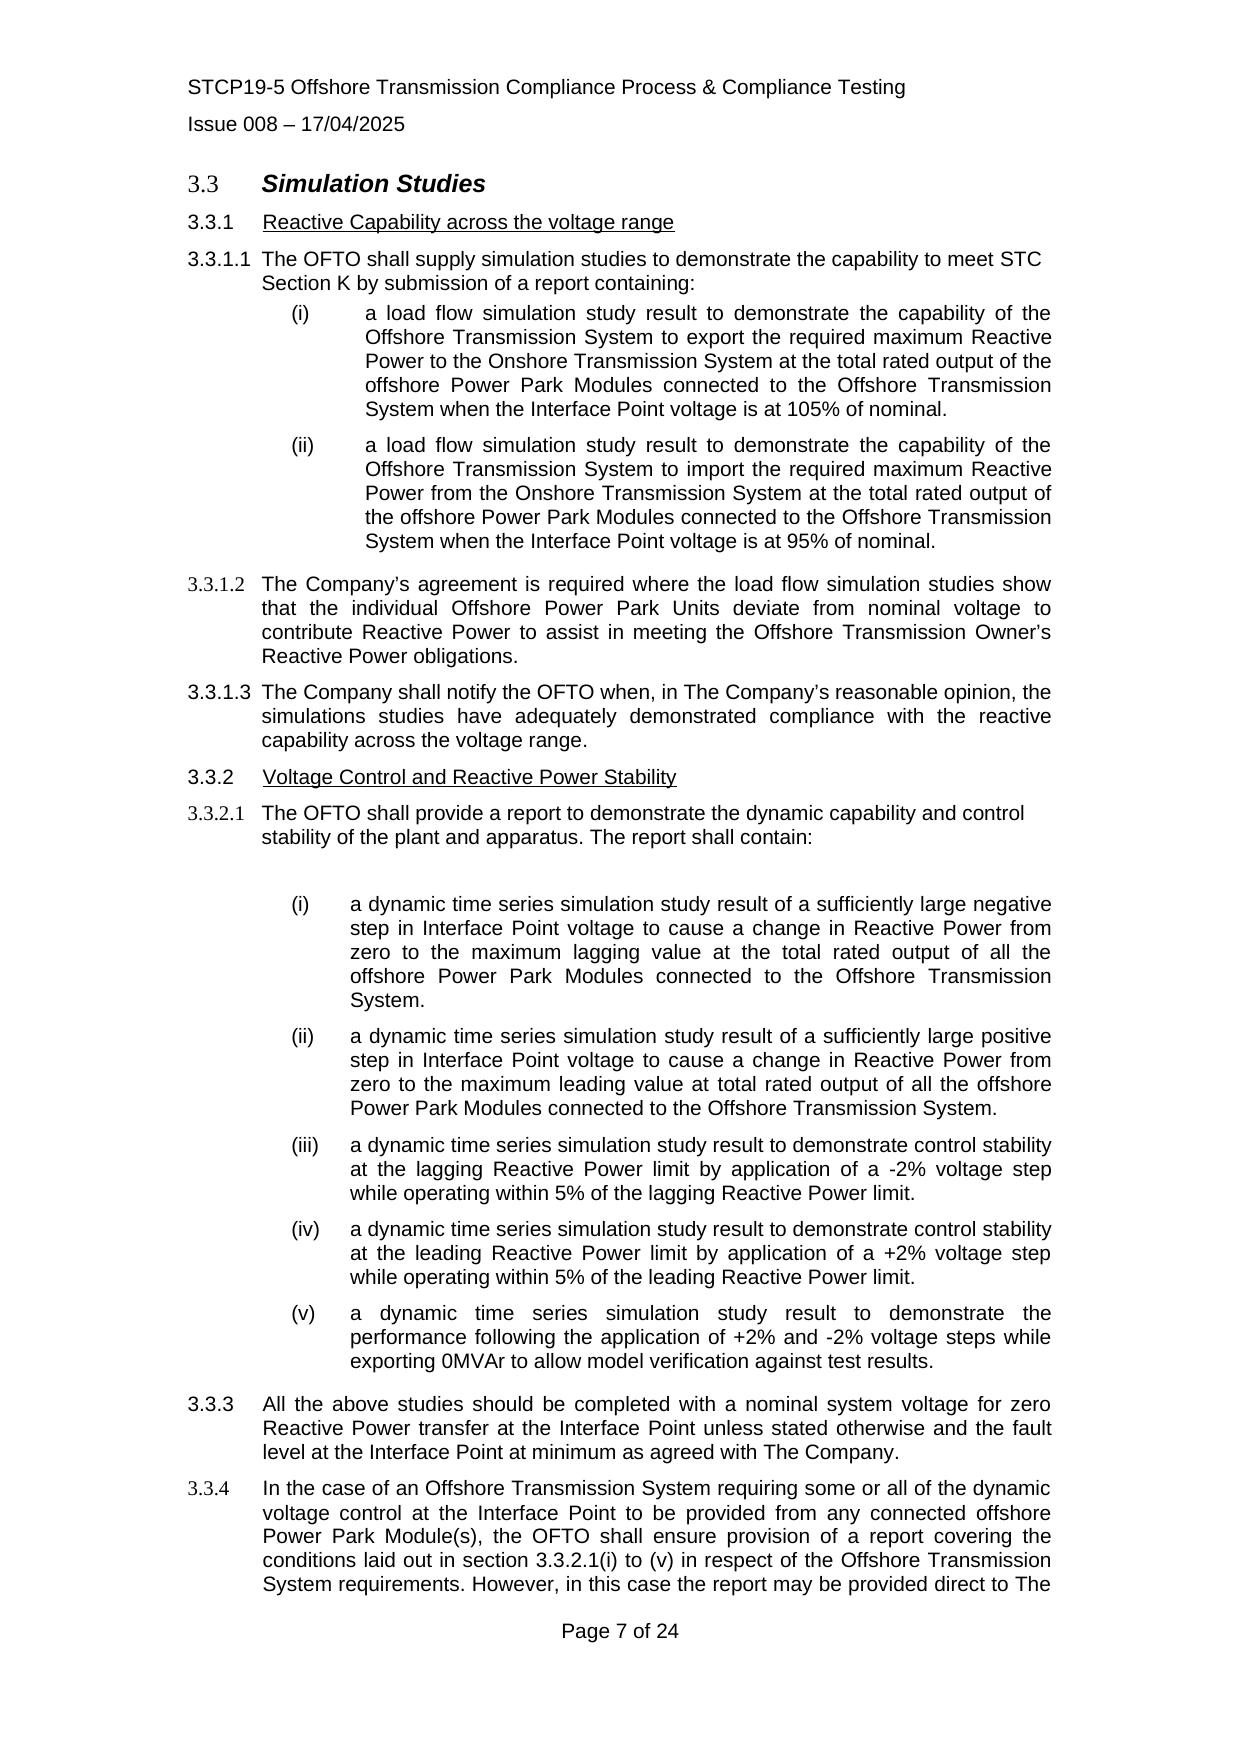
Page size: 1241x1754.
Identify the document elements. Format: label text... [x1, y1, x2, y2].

subtitle All the above studies should be completed with a nominal system voltage for zero Reactive Power transfer at the Interface Point unless stated otherwise and the fault level at the Interface Point at minimum as agreed with The Company. [187, 1392, 1053, 1464]
subtitle Simulation Studies [187, 169, 1053, 198]
text (ii) a load flow simulation study result to demonstrate the capability of the Offshore Transmission System to import the required maximum Reactive Power from the Onshore Transmission System at the total rated output of the offshore Power Park Modules connected to the Offshore Transmission System when the Interface Point voltage is at 95% of nominal. [291, 433, 1053, 553]
subtitle Voltage Control and Reactive Power Stability [187, 764, 1053, 788]
text (v) a dynamic time series simulation study result to demonstrate the performance following the application of +2% and -2% voltage steps while exporting 0MVAr to allow model verification against test results. [291, 1301, 1053, 1373]
subtitle Reactive Capability across the voltage range [187, 210, 1053, 234]
text (iii) a dynamic time series simulation study result to demonstrate control stability at the lagging Reactive Power limit by application of a -2% voltage step while operating within 5% of the lagging Reactive Power limit. [291, 1132, 1053, 1204]
text (ii) a dynamic time series simulation study result of a sufficiently large positive step in Interface Point voltage to cause a change in Reactive Power from zero to the maximum leading value at total rated output of all the offshore Power Park Modules connected to the Offshore Transmission System. [291, 1024, 1053, 1120]
subtitle The OFTO shall provide a report to demonstrate the dynamic capability and control stability of the plant and apparatus. The report shall contain: [187, 801, 1053, 849]
text (i) a dynamic time series simulation study result of a sufficiently large negative step in Interface Point voltage to cause a change in Reactive Power from zero to the maximum lagging value at the total rated output of all the offshore Power Park Modules connected to the Offshore Transmission System. [291, 892, 1053, 1012]
text (iv) a dynamic time series simulation study result to demonstrate control stability at the leading Reactive Power limit by application of a +2% voltage step while operating within 5% of the leading Reactive Power limit. [291, 1217, 1053, 1289]
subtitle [187, 1476, 1053, 1596]
text (i) a load flow simulation study result to demonstrate the capability of the Offshore Transmission System to export the required maximum Reactive Power to the Onshore Transmission System at the total rated output of the offshore Power Park Modules connected to the Offshore Transmission System when the Interface Point voltage is at 105% of nominal. [291, 301, 1053, 421]
subtitle The OFTO shall supply simulation studies to demonstrate the capability to meet STC Section K by submission of a report containing: [187, 247, 1053, 294]
subtitle The Company’s agreement is required where the load flow simulation studies show that the individual Offshore Power Park Units deviate from nominal voltage to contribute Reactive Power to assist in meeting the Offshore Transmission Owner’s Reactive Power obligations. [187, 572, 1053, 668]
subtitle The Company shall notify the OFTO when, in The Company’s reasonable opinion, the simulations studies have adequately demonstrated compliance with the reactive capability across the voltage range. [187, 680, 1053, 752]
